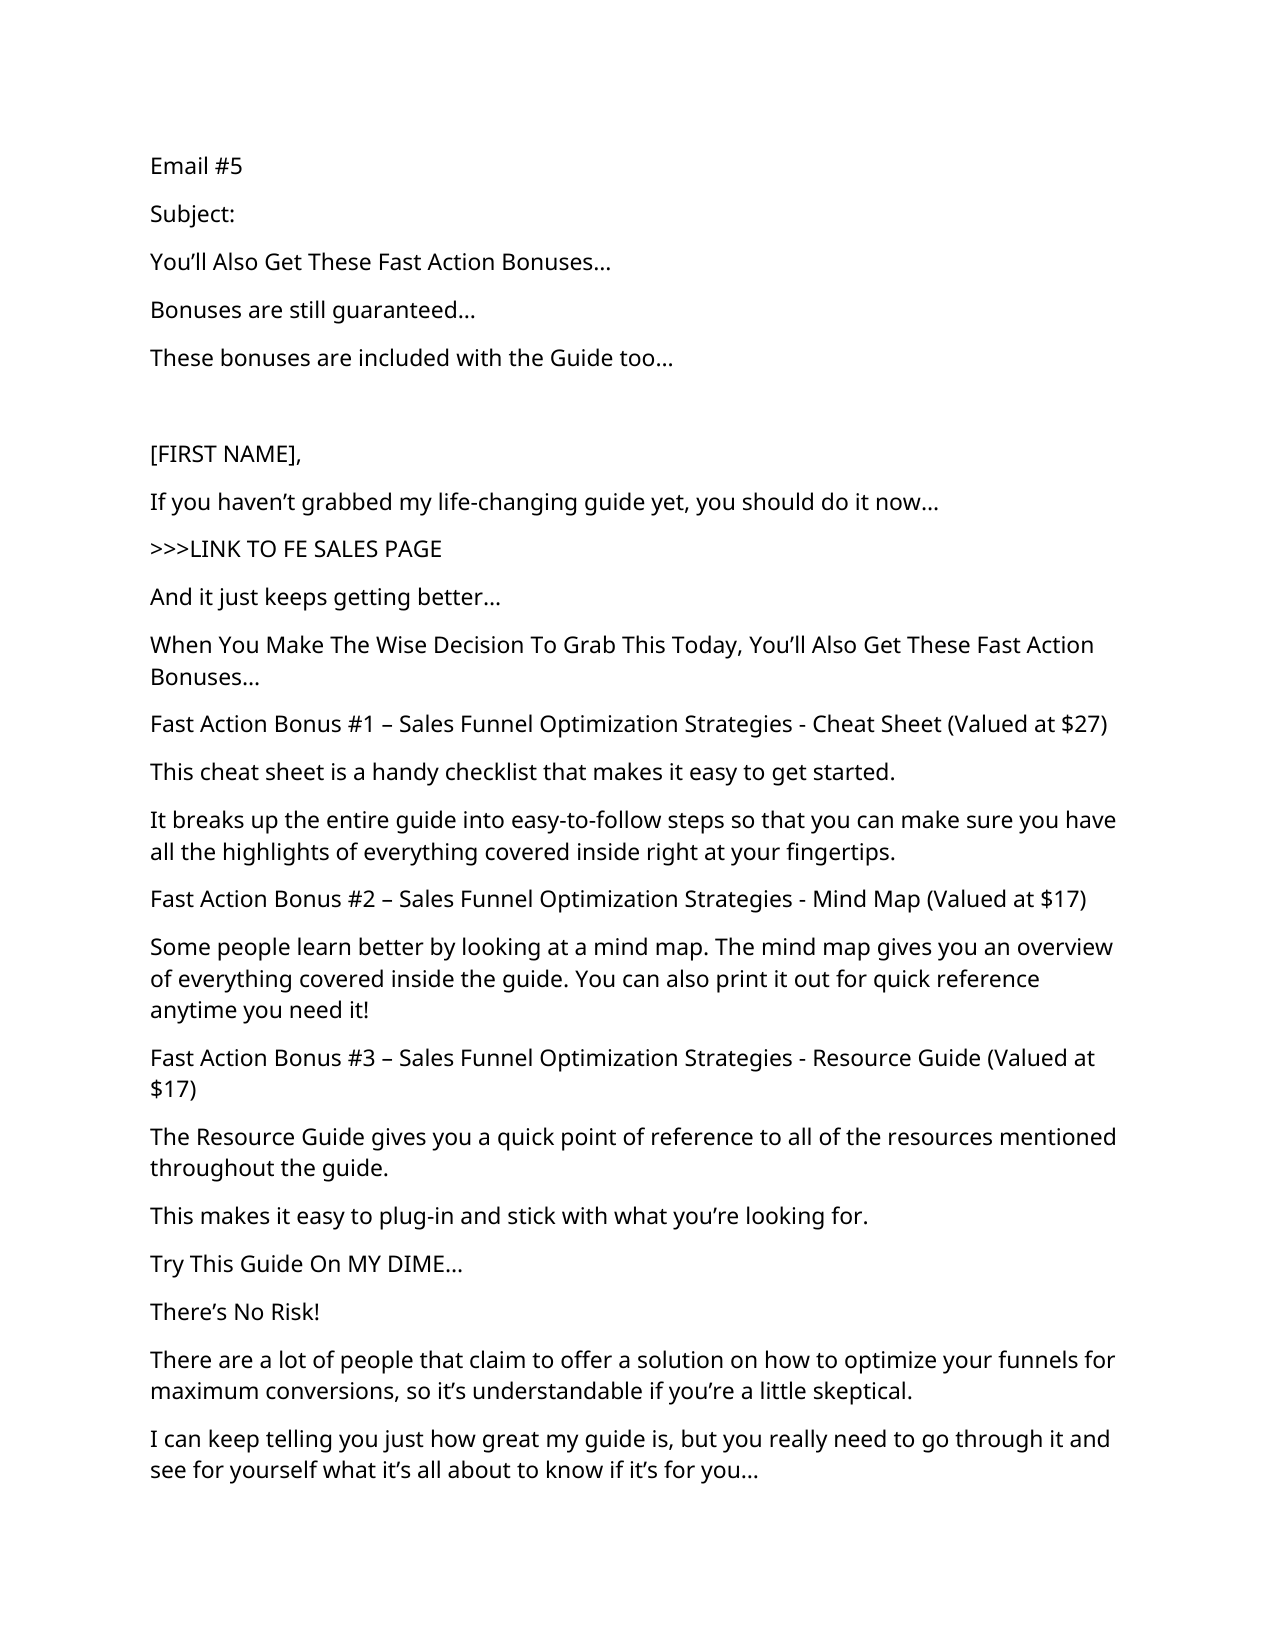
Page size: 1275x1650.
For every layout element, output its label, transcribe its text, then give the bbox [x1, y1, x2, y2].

text Try This Guide On MY DIME… [150, 1248, 1125, 1279]
text Email #5 [150, 150, 1125, 181]
text You’ll Also Get These Fast Action Bonuses… [150, 246, 1125, 277]
text >>>LINK TO FE SALES PAGE [150, 533, 1125, 564]
text It breaks up the entire guide into easy-to-follow steps so that you can make sure you have all the highlights of everything covered inside right at your fingertips. [150, 804, 1125, 867]
text And it just keeps getting better… [150, 581, 1125, 612]
text If you haven’t grabbed my life-changing guide yet, you should do it now… [150, 485, 1125, 517]
text Fast Action Bonus #2 – Sales Funnel Optimization Strategies - Mind Map (Valued at $17) [150, 883, 1125, 914]
text There’s No Risk! [150, 1296, 1125, 1327]
text [FIRST NAME], [150, 437, 1125, 469]
text Bonuses are still guaranteed… [150, 294, 1125, 325]
text This makes it easy to plug-in and stick with what you’re looking for. [150, 1200, 1125, 1231]
text Subject: [150, 198, 1125, 229]
text These bonuses are included with the Guide too… [150, 342, 1125, 373]
text Some people learn better by looking at a mind map. The mind map gives you an overview of everything covered inside the guide. You can also print it out for quick reference anytime you need it! [150, 931, 1125, 1025]
text The Resource Guide gives you a quick point of reference to all of the resources mentioned throughout the guide. [150, 1121, 1125, 1183]
text I can keep telling you just how great my guide is, but you really need to go through it and see for yourself what it’s all about to know if it’s for you… [150, 1423, 1125, 1485]
text Fast Action Bonus #3 – Sales Funnel Optimization Strategies - Resource Guide (Valued at $17) [150, 1042, 1125, 1104]
text There are a lot of people that claim to offer a solution on how to optimize your funnels for maximum conversions, so it’s understandable if you’re a little skeptical. [150, 1344, 1125, 1406]
text When You Make The Wise Decision To Grab This Today, You’ll Also Get These Fast Action Bonuses… [150, 629, 1125, 692]
text This cheat sheet is a handy checklist that makes it easy to get started. [150, 756, 1125, 787]
text Fast Action Bonus #1 – Sales Funnel Optimization Strategies - Cheat Sheet (Valued at $27) [150, 708, 1125, 739]
